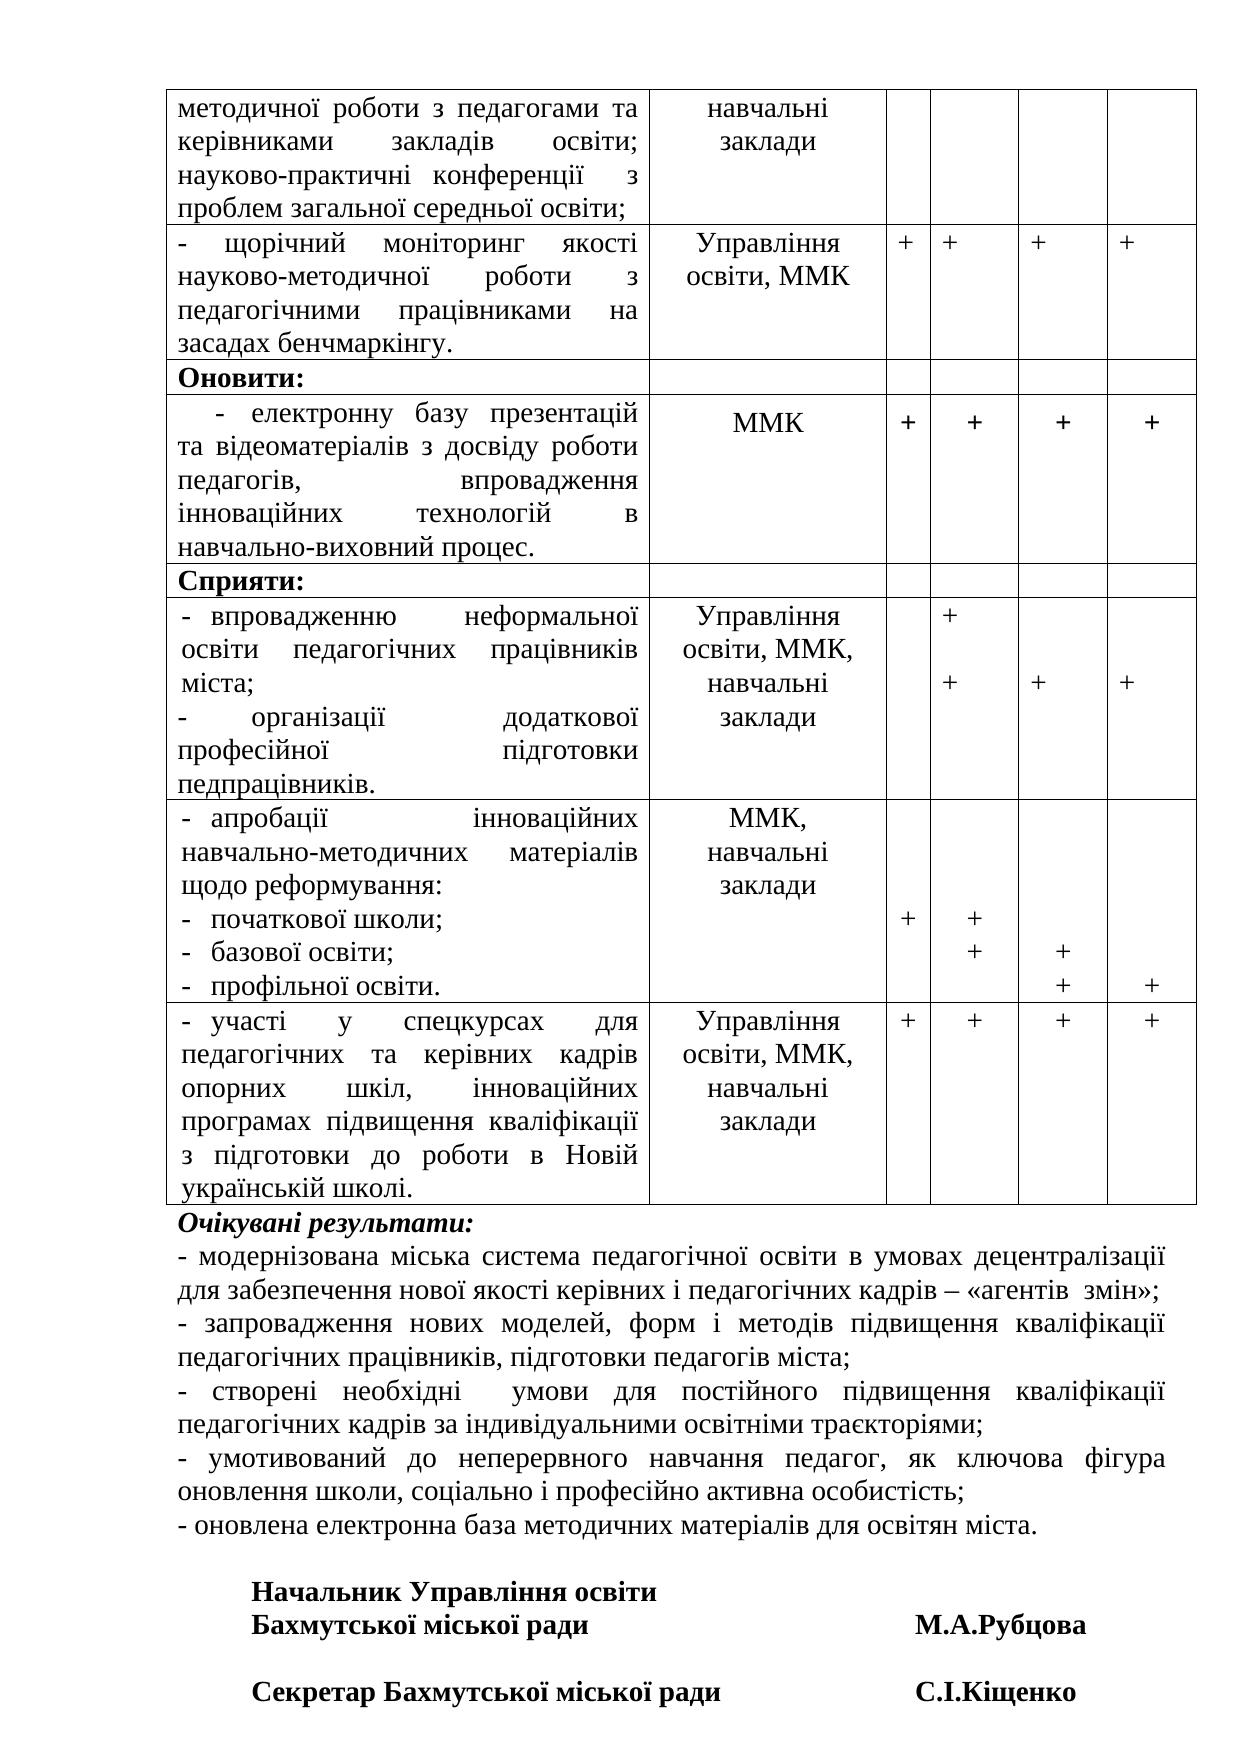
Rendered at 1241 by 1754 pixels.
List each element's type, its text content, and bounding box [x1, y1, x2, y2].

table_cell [650, 90, 886, 224]
table_cell [887, 598, 930, 799]
table_cell + [1108, 598, 1196, 799]
table_cell + [1108, 800, 1196, 1002]
table_cell + [1019, 225, 1107, 359]
table_cell + [931, 90, 1018, 224]
table_cell + [887, 395, 930, 562]
table_cell Сприяти: [167, 564, 649, 597]
table_cell - щорічний моніторинг якості науково-методичної роботи з педагогічними працівниками на засадах бенчмаркінгу. [167, 225, 649, 359]
table_cell + [887, 800, 930, 1002]
table_cell електронну базу презентацій та відеоматеріалів з досвіду роботи педагогів, впровадження інноваційних технологій в навчально-виховний процес. [167, 395, 649, 562]
table_cell + + [931, 598, 1018, 799]
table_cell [167, 90, 649, 224]
text - оновлена електронна база методичних матеріалів для освітян міста. [177, 1507, 1167, 1540]
table_cell [1108, 564, 1196, 597]
table_cell + [1108, 225, 1196, 359]
table_cell + [887, 1003, 930, 1204]
table_cell [1019, 564, 1107, 597]
table_cell [931, 360, 1018, 394]
text Очікувані результати: [177, 1205, 1167, 1238]
table_cell + [1108, 395, 1196, 562]
table_cell [931, 564, 1018, 597]
text Секретар Бахмутської міської ради С.І.Кіщенко [177, 1674, 1167, 1708]
table_cell Оновити: [167, 360, 649, 394]
table_cell [1019, 360, 1107, 394]
table_cell + [1108, 1003, 1196, 1204]
table_cell + [931, 395, 1018, 562]
table_cell [1108, 360, 1196, 394]
table_cell [887, 564, 930, 597]
text - створені необхідні умови для постійного підвищення кваліфікації педагогічних кадрів за індивідуальними освітніми траєкторіями; [177, 1373, 1167, 1440]
table_cell Управління освіти, ММК, навчальні заклади [650, 1003, 886, 1204]
text Бахмутської міської ради М.А.Рубцова [177, 1607, 1167, 1641]
table_cell ММК, навчальні заклади [650, 800, 886, 1002]
text - умотивований до неперервного навчання педагог, як ключова фігура оновлення школи, соціально і професійно активна особистість; [177, 1440, 1167, 1507]
table_cell участі у спецкурсах для педагогічних та керівних кадрів опорних шкіл, інноваційних програмах підвищення кваліфікації з підготовки до роботи в Новій українській школі. [167, 1003, 649, 1204]
table_cell + [1019, 1003, 1107, 1204]
table_cell + [887, 90, 930, 224]
text - запровадження нових моделей, форм і методів підвищення кваліфікації педагогічних працівників, підготовки педагогів міста; [177, 1306, 1167, 1373]
table_cell + [931, 225, 1018, 359]
table_cell + [887, 225, 930, 359]
table_cell впровадженню неформальної освіти педагогічних працівників міста; організації додаткової професійної підготовки педпрацівників. [167, 598, 649, 799]
text Начальник Управління освіти [177, 1574, 1167, 1607]
table_cell + [1108, 90, 1196, 224]
table_cell + + [931, 800, 1018, 1002]
table_cell [887, 360, 930, 394]
table_cell + [931, 1003, 1018, 1204]
table_cell + [1019, 395, 1107, 562]
table_cell [650, 360, 886, 394]
table_cell [650, 564, 886, 597]
table_cell ММК [650, 395, 886, 562]
table_cell + + [1019, 800, 1107, 1002]
text - модернізована міська система педагогічної освіти в умовах децентралізації для забезпечення нової якості керівних і педагогічних кадрів – «агентів змін»; [177, 1238, 1167, 1306]
table_cell Управління освіти, ММК [650, 225, 886, 359]
table_cell + [1019, 598, 1107, 799]
table_cell + [1019, 90, 1107, 224]
table_cell Управління освіти, ММК, навчальні заклади [650, 598, 886, 799]
table_cell апробації інноваційних навчально-методичних матеріалів щодо реформування: початкової школи; базової освіти; профільної освіти. [167, 800, 649, 1002]
